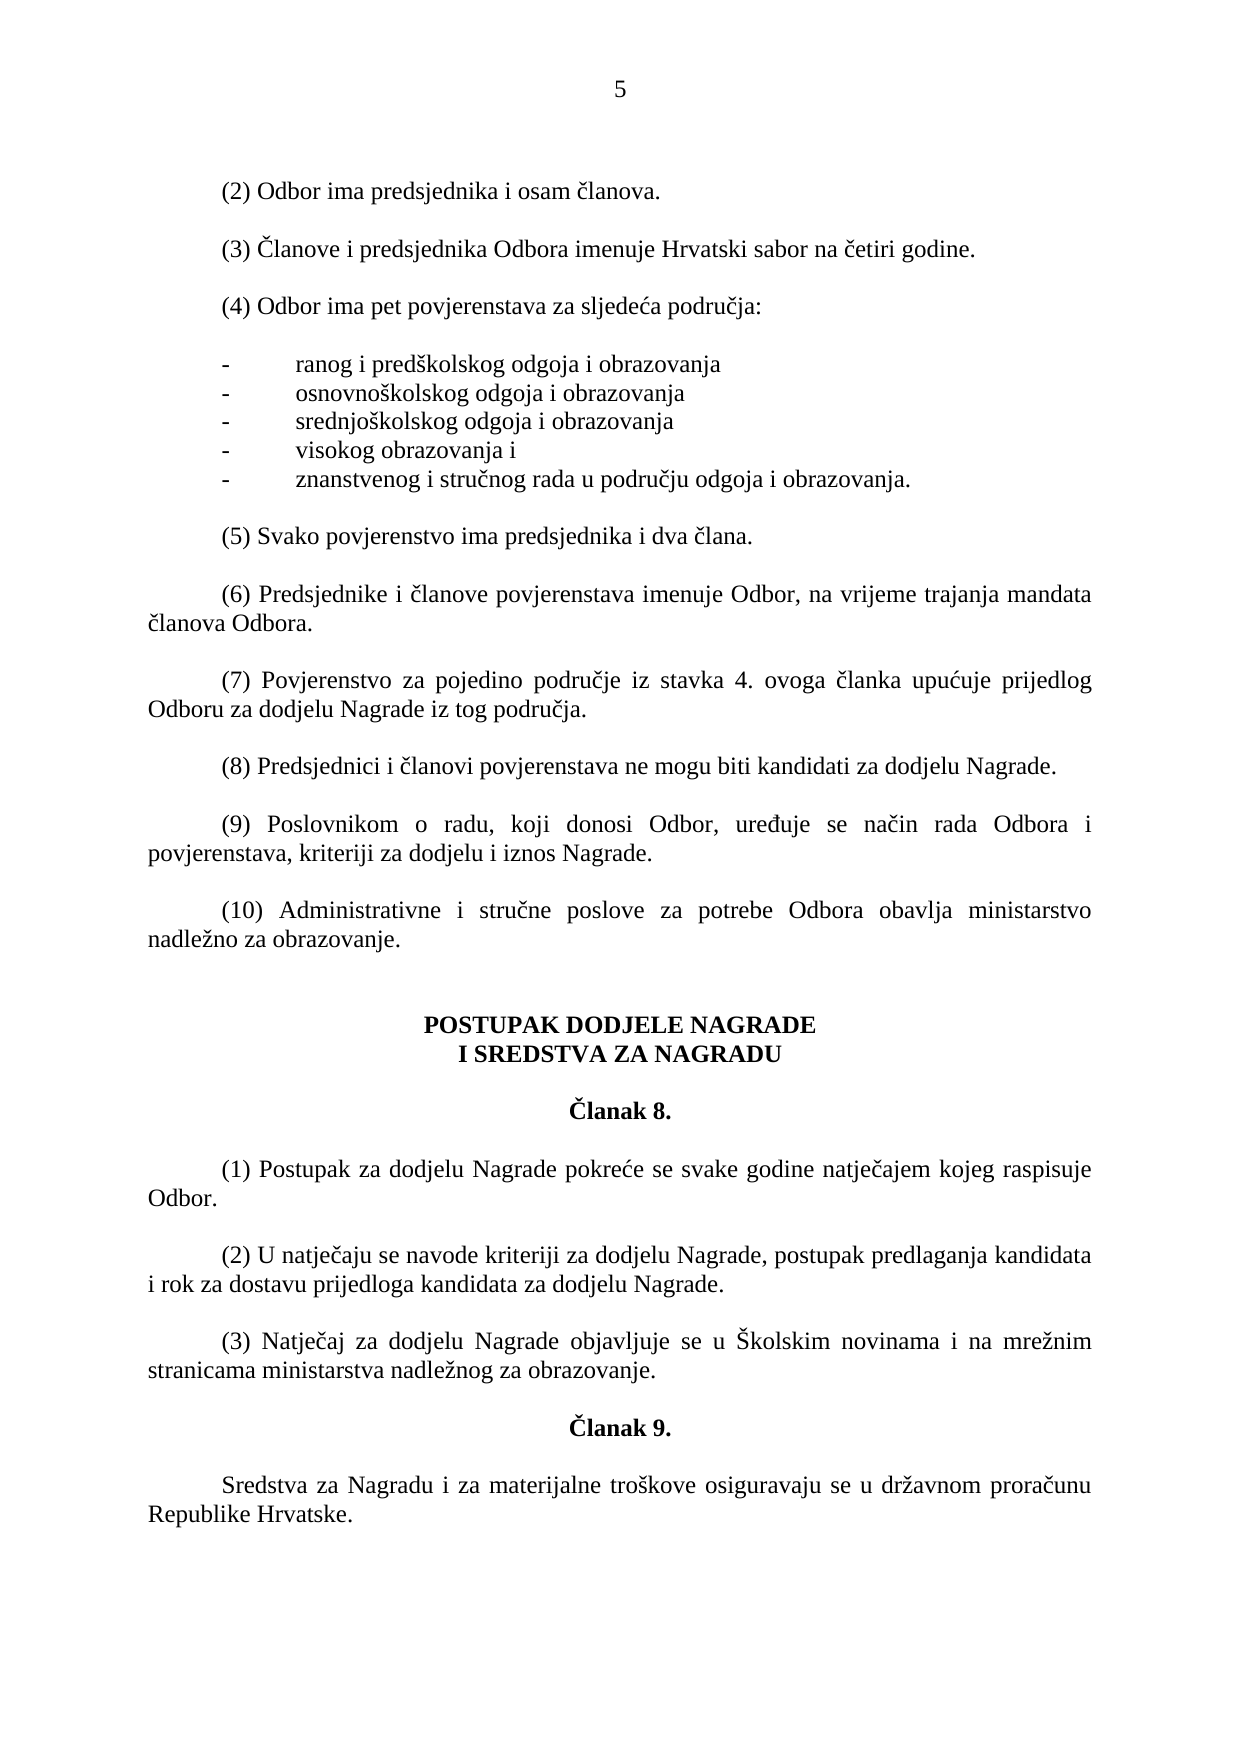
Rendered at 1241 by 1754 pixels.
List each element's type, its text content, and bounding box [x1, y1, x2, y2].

text Članak 8. [148, 1096, 1093, 1125]
text Sredstva za Nagradu i za materijalne troškove osiguravaju se u državnom proračunu Republike Hrvatske. [148, 1470, 1093, 1528]
text (4) Odbor ima pet povjerenstava za sljedeća područja: [148, 291, 1093, 320]
text (10) Administrativne i stručne poslove za potrebe Odbora obavlja ministarstvo nadležno za obrazovanje. [148, 895, 1093, 953]
text (5) Svako povjerenstvo ima predsjednika i dva člana. [148, 521, 1093, 550]
text - srednjoškolskog odgoja i obrazovanja [221, 406, 1093, 435]
text I SREDSTVA ZA NAGRADU [148, 1039, 1093, 1068]
text - ranog i predškolskog odgoja i obrazovanja [221, 349, 1093, 378]
text (3) Članove i predsjednika Odbora imenuje Hrvatski sabor na četiri godine. [148, 234, 1093, 263]
text Članak 9. [148, 1413, 1093, 1441]
text (3) Natječaj za dodjelu Nagrade objavljuje se u Školskim novinama i na mrežnim stranicama ministarstva nadležnog za obrazovanje. [148, 1326, 1093, 1384]
text - znanstvenog i stručnog rada u području odgoja i obrazovanja. [221, 464, 1093, 493]
text - osnovnoškolskog odgoja i obrazovanja [221, 378, 1093, 406]
text (7) Povjerenstvo za pojedino područje iz stavka 4. ovoga članka upućuje prijedlog Odboru za dodjelu Nagrade iz tog područja. [148, 665, 1093, 723]
text (2) U natječaju se navode kriteriji za dodjelu Nagrade, postupak predlaganja kandidata i rok za dostavu prijedloga kandidata za dodjelu Nagrade. [148, 1240, 1093, 1298]
text (9) Poslovnikom o radu, koji donosi Odbor, uređuje se način rada Odbora i povjerenstava, kriteriji za dodjelu i iznos Nagrade. [148, 809, 1093, 866]
text POSTUPAK DODJELE NAGRADE [148, 1010, 1093, 1039]
text (1) Postupak za dodjelu Nagrade pokreće se svake godine natječajem kojeg raspisuje Odbor. [148, 1154, 1093, 1211]
text (6) Predsjednike i članove povjerenstava imenuje Odbor, na vrijeme trajanja mandata članova Odbora. [148, 579, 1093, 636]
text (2) Odbor ima predsjednika i osam članova. [148, 176, 1093, 205]
text - visokog obrazovanja i [221, 435, 1093, 464]
text (8) Predsjednici i članovi povjerenstava ne mogu biti kandidati za dodjelu Nagrade. [148, 751, 1093, 780]
